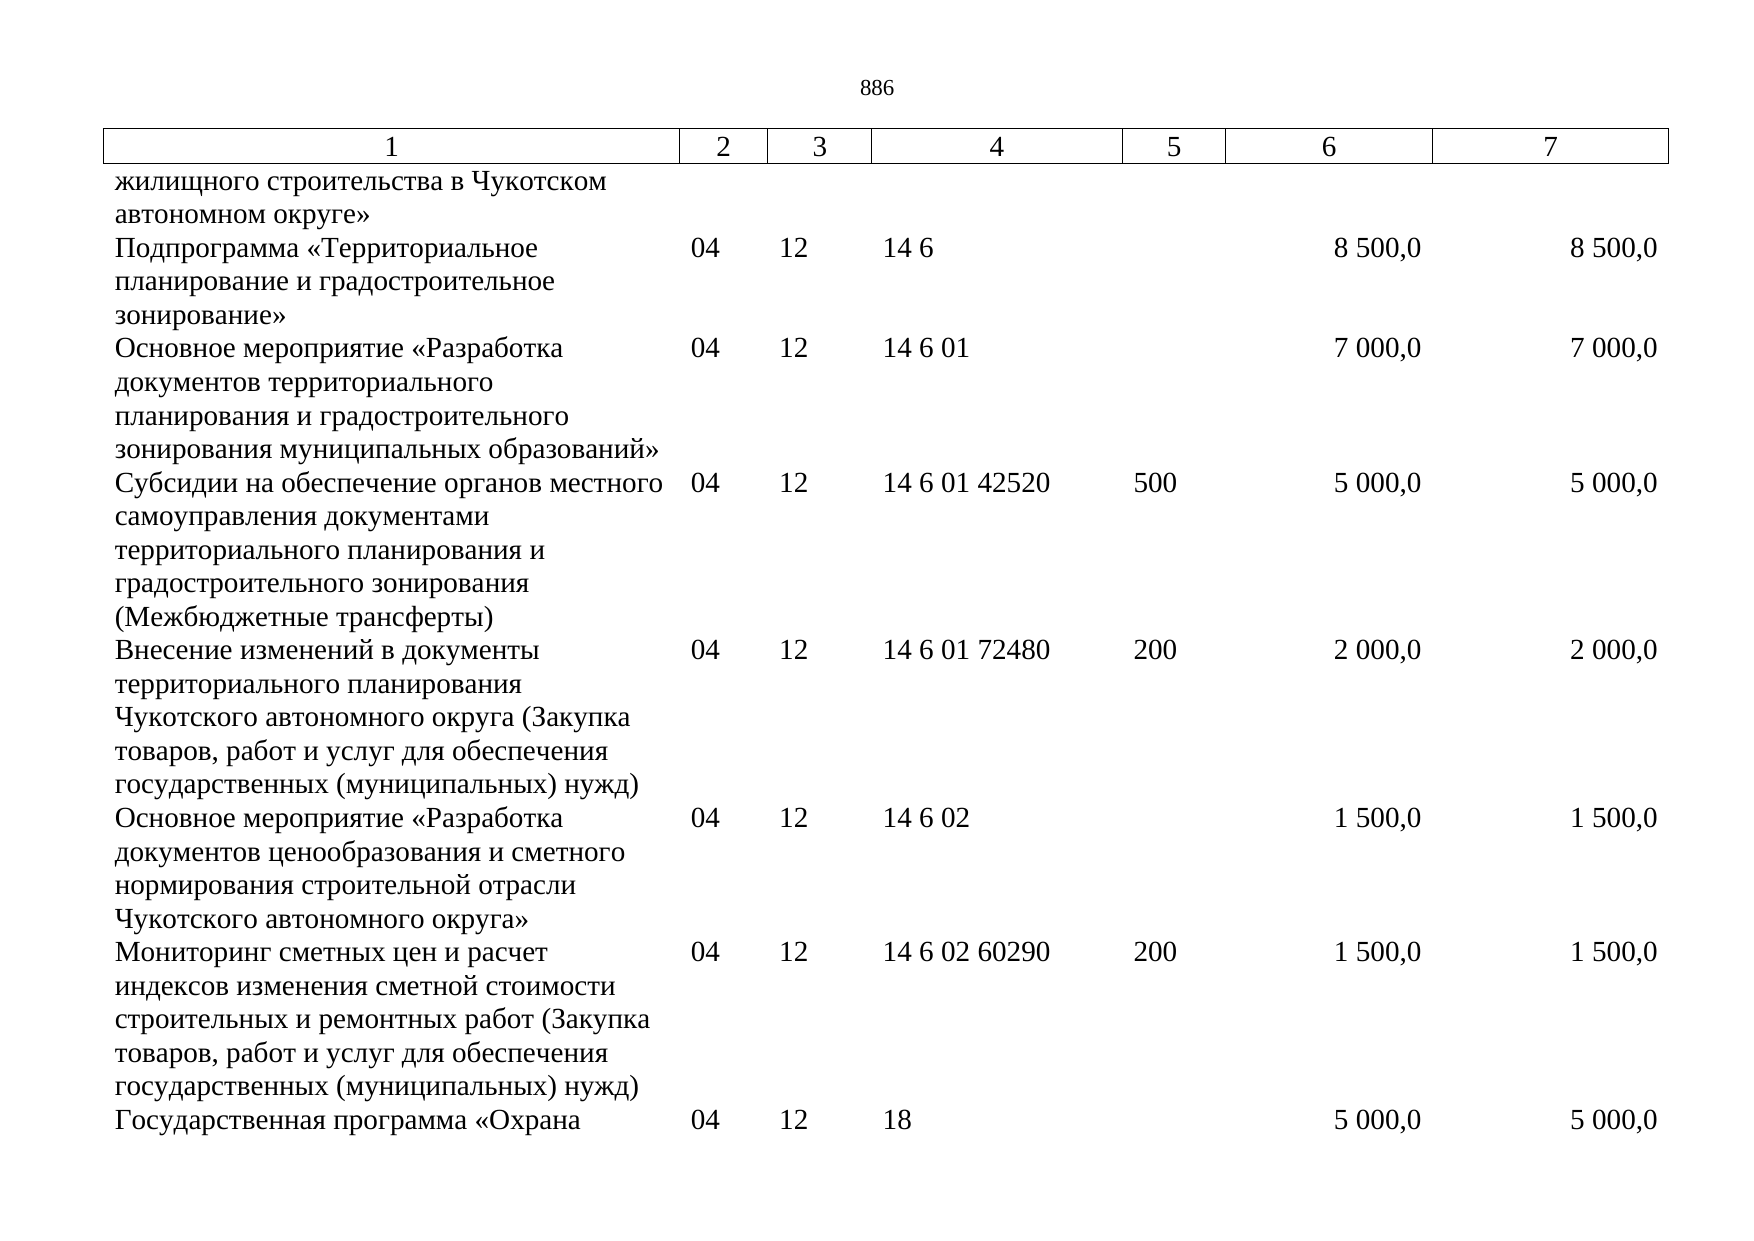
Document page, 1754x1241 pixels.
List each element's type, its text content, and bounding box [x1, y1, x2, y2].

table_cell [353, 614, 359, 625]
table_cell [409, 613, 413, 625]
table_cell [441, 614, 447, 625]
table_header 4 [872, 129, 1122, 163]
table_header 1 [104, 129, 679, 163]
table_header 5 [1123, 129, 1225, 163]
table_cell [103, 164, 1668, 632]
table_header 3 [768, 129, 871, 163]
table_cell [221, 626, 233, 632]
table_header 7 [1433, 129, 1668, 163]
table_header 2 [680, 129, 767, 163]
table_header 6 [1226, 129, 1432, 163]
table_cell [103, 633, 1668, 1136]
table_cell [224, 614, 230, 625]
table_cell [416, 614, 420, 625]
